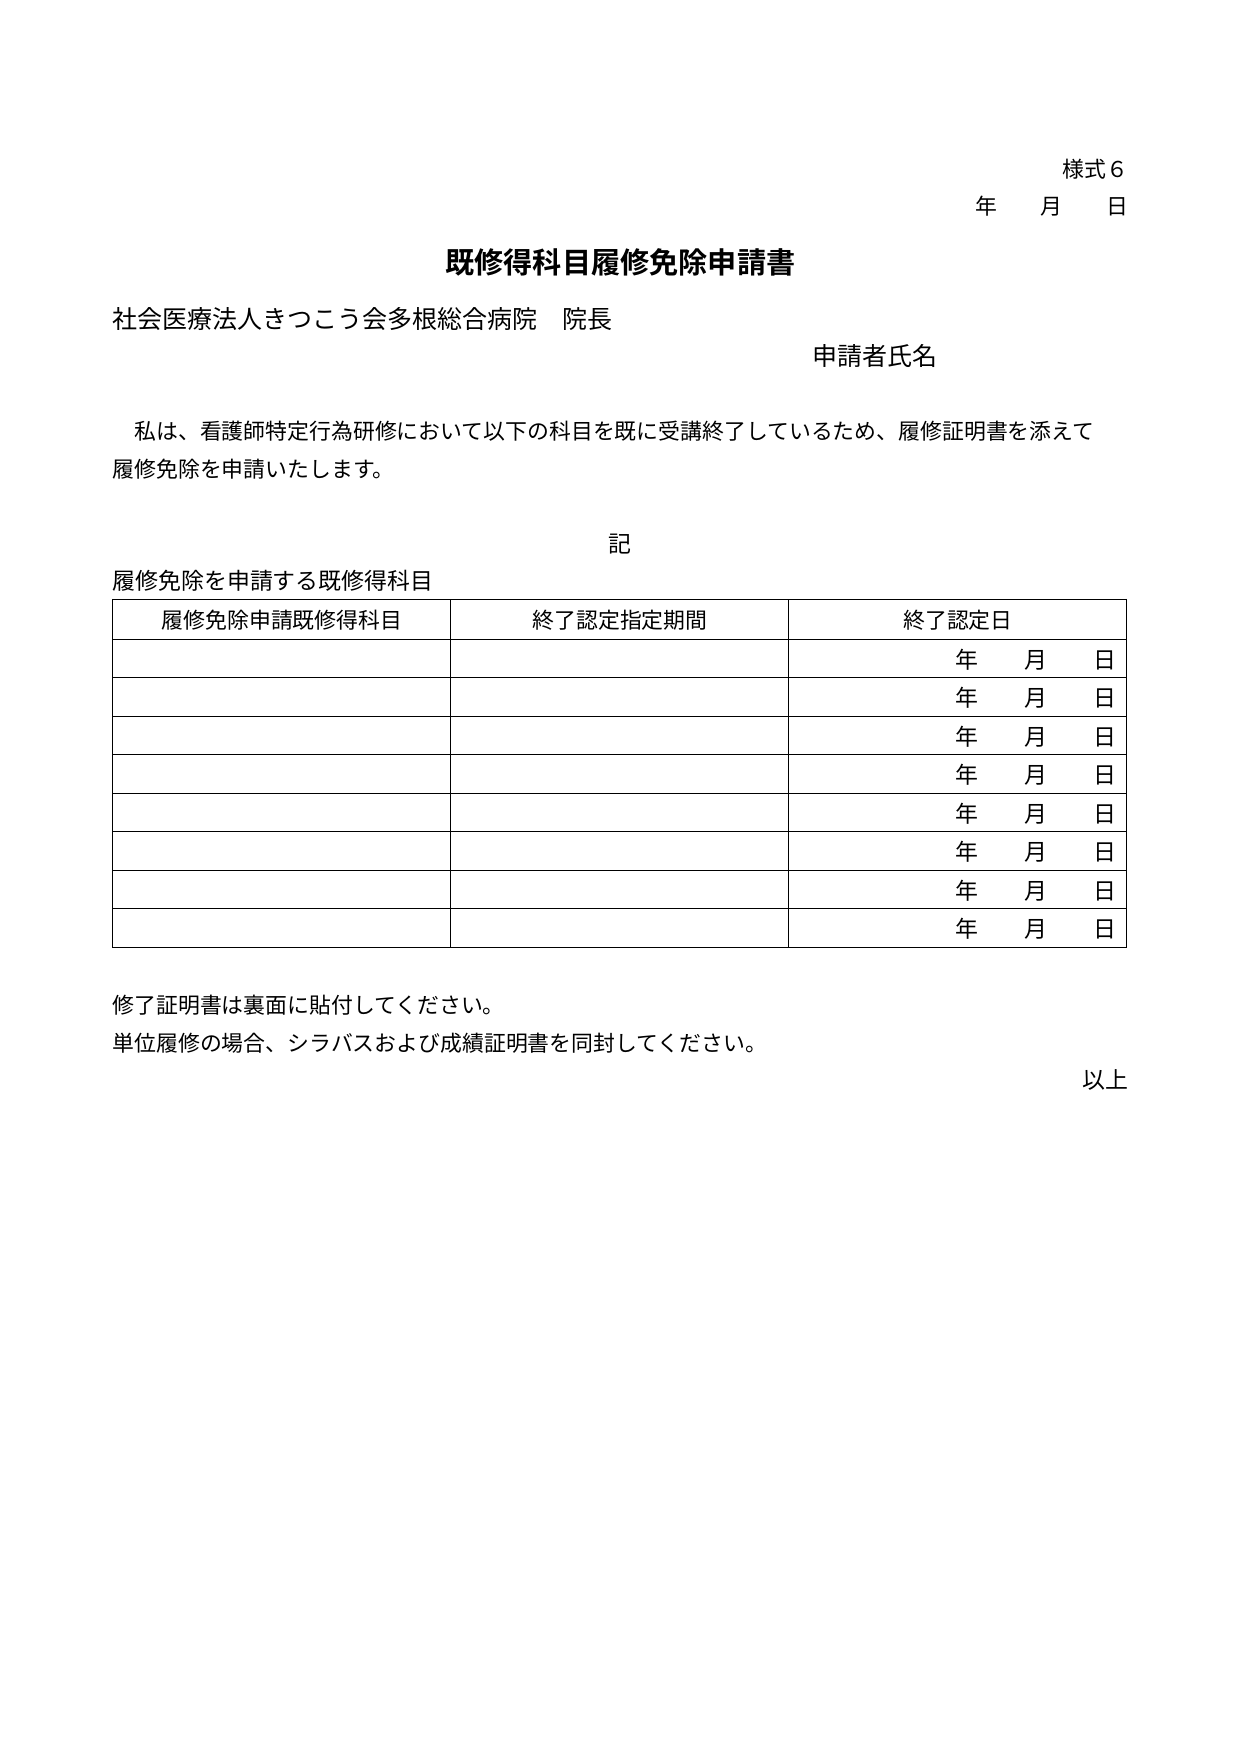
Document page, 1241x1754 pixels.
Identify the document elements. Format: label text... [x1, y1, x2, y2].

subtitle 記 [112, 524, 1128, 561]
table_cell [113, 640, 450, 677]
table_cell [113, 794, 450, 831]
table_cell [451, 678, 788, 716]
table_cell 年 月 日 [789, 717, 1126, 754]
text 履修免除を申請いたします。 [112, 449, 1128, 486]
table_cell 年 月 日 [789, 755, 1126, 793]
text 既修得科目履修免除申請書 [112, 224, 1128, 299]
table_cell [113, 755, 450, 793]
table_cell [451, 794, 788, 831]
table_cell [113, 832, 450, 870]
text 単位履修の場合、シラバスおよび成績証明書を同封してください。 [112, 1023, 1128, 1060]
table_header 終了認定指定期間 [451, 600, 788, 638]
text 申請者氏名 [112, 336, 1036, 374]
text 年 月 日 [112, 186, 1128, 224]
text 修了証明書は裏面に貼付してください。 [112, 985, 1128, 1023]
text 以上 [112, 1060, 1128, 1098]
table_cell [113, 678, 450, 716]
table_cell [451, 832, 788, 870]
text 履修免除を申請する既修得科目 [112, 561, 1128, 599]
table_cell [451, 755, 788, 793]
text 社会医療法人きつこう会多根総合病院 院長 [112, 299, 1128, 336]
table_cell 年 月 日 [789, 794, 1126, 831]
table_cell 年 月 日 [789, 832, 1126, 870]
table_cell [113, 909, 450, 947]
table_cell 年 月 日 [789, 640, 1126, 677]
table_cell [451, 871, 788, 908]
table_cell 年 月 日 [789, 678, 1126, 716]
table_cell [113, 717, 450, 754]
table_cell [451, 909, 788, 947]
table_cell 年 月 日 [789, 871, 1126, 908]
table_header 履修免除申請既修得科目 [113, 600, 450, 638]
table_header 終了認定日 [789, 600, 1126, 638]
table_cell [113, 871, 450, 908]
table_cell 年 月 日 [789, 909, 1126, 947]
text 様式６ [112, 149, 1128, 186]
table_cell [451, 640, 788, 677]
table_cell [451, 717, 788, 754]
text 私は、看護師特定行為研修において以下の科目を既に受講終了しているため、履修証明書を添えて [112, 411, 1128, 449]
